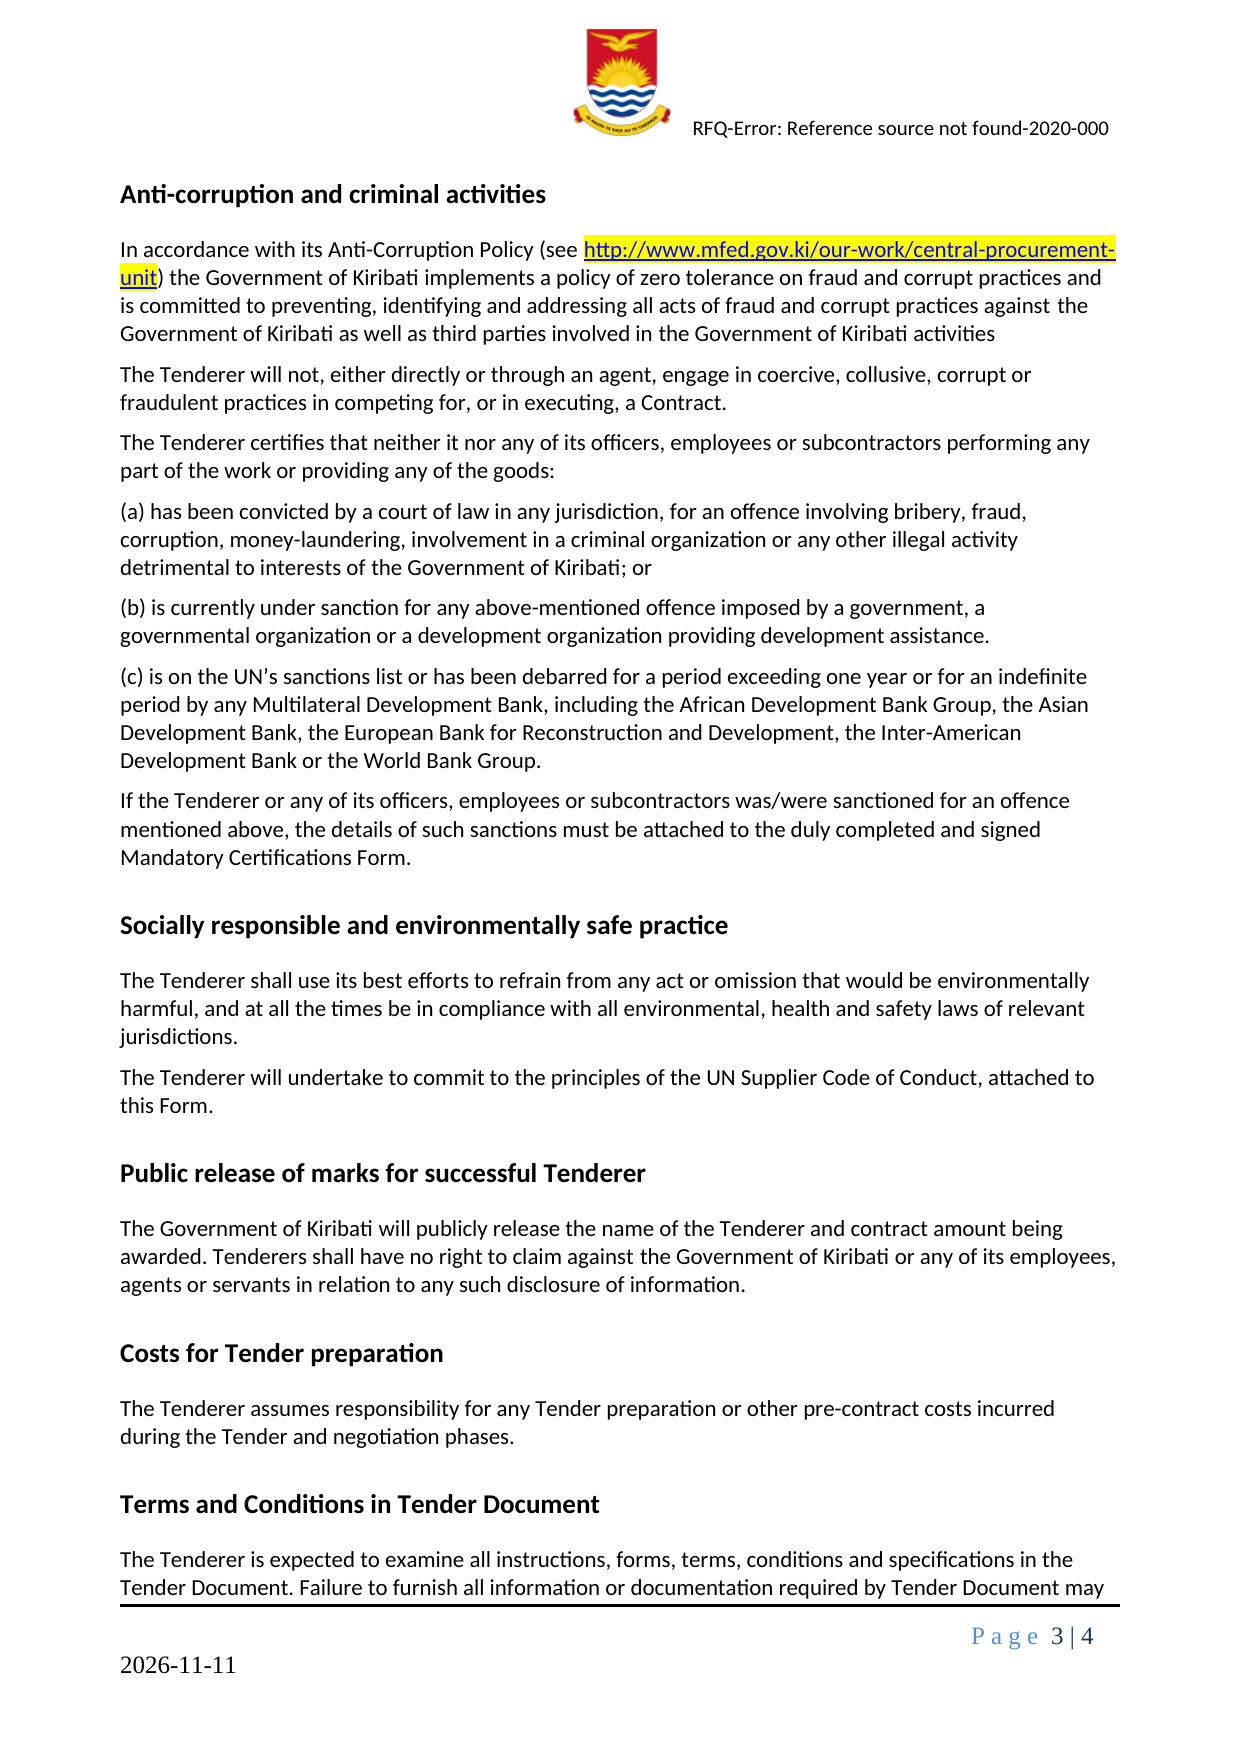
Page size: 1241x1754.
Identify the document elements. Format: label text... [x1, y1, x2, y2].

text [120, 1546, 1120, 1604]
text The Tenderer shall use its best efforts to refrain from any act or omission that would be environmentally harmful, and at all the times be in compliance with all environmental, health and safety laws of relevant jurisdictions. [120, 966, 1120, 1050]
text (b) is currently under sanction for any above-mentioned offence imposed by a government, a governmental organization or a development organization providing development assistance. [120, 593, 1120, 649]
subtitle Public release of marks for successful Tenderer [120, 1156, 1120, 1189]
text (a) has been convicted by a court of law in any jurisdiction, for an offence involving bribery, fraud, corruption, money-laundering, involvement in a criminal organization or any other illegal activity detrimental to interests of the Government of Kiribati; or [120, 497, 1120, 581]
subtitle Socially responsible and environmentally safe practice [120, 908, 1120, 941]
text The Tenderer certifies that neither it nor any of its officers, employees or subcontractors performing any part of the work or providing any of the goods: [120, 428, 1120, 484]
text The Government of Kiribati will publicly release the name of the Tenderer and contract amount being awarded. Tenderers shall have no right to claim against the Government of Kiribati or any of its employees, agents or servants in relation to any such disclosure of information. [120, 1214, 1120, 1298]
subtitle Terms and Conditions in Tender Document [120, 1487, 1120, 1521]
picture [573, 29, 671, 136]
text The Tenderer assumes responsibility for any Tender preparation or other pre-contract costs incurred during the Tender and negotiation phases. [120, 1394, 1120, 1450]
subtitle Anti-corruption and criminal activities [120, 177, 1120, 210]
subtitle Costs for Tender preparation [120, 1336, 1120, 1369]
text The Tenderer will undertake to commit to the principles of the UN Supplier Code of Conduct, attached to this Form. [120, 1063, 1120, 1119]
text The Tenderer will not, either directly or through an agent, engage in coercive, collusive, corrupt or fraudulent practices in competing for, or in executing, a Contract. [120, 360, 1120, 416]
text If the Tenderer or any of its officers, employees or subcontractors was/were sanctioned for an offence mentioned above, the details of such sanctions must be attached to the duly completed and signed Mandatory Certifications Form. [120, 787, 1120, 871]
text In accordance with its Anti-Corruption Policy (see http://www.mfed.gov.ki/our-work/central-procurement-unit) the Government of Kiribati implements a policy of zero tolerance on fraud and corrupt practices and is committed to preventing, identifying and addressing all acts of fraud and corrupt practices against the Government of Kiribati as well as third parties involved in the Government of Kiribati activities [120, 235, 1120, 347]
text (c) is on the UN’s sanctions list or has been debarred for a period exceeding one year or for an indefinite period by any Multilateral Development Bank, including the African Development Bank Group, the Asian Development Bank, the European Bank for Reconstruction and Development, the Inter-American Development Bank or the World Bank Group. [120, 662, 1120, 774]
